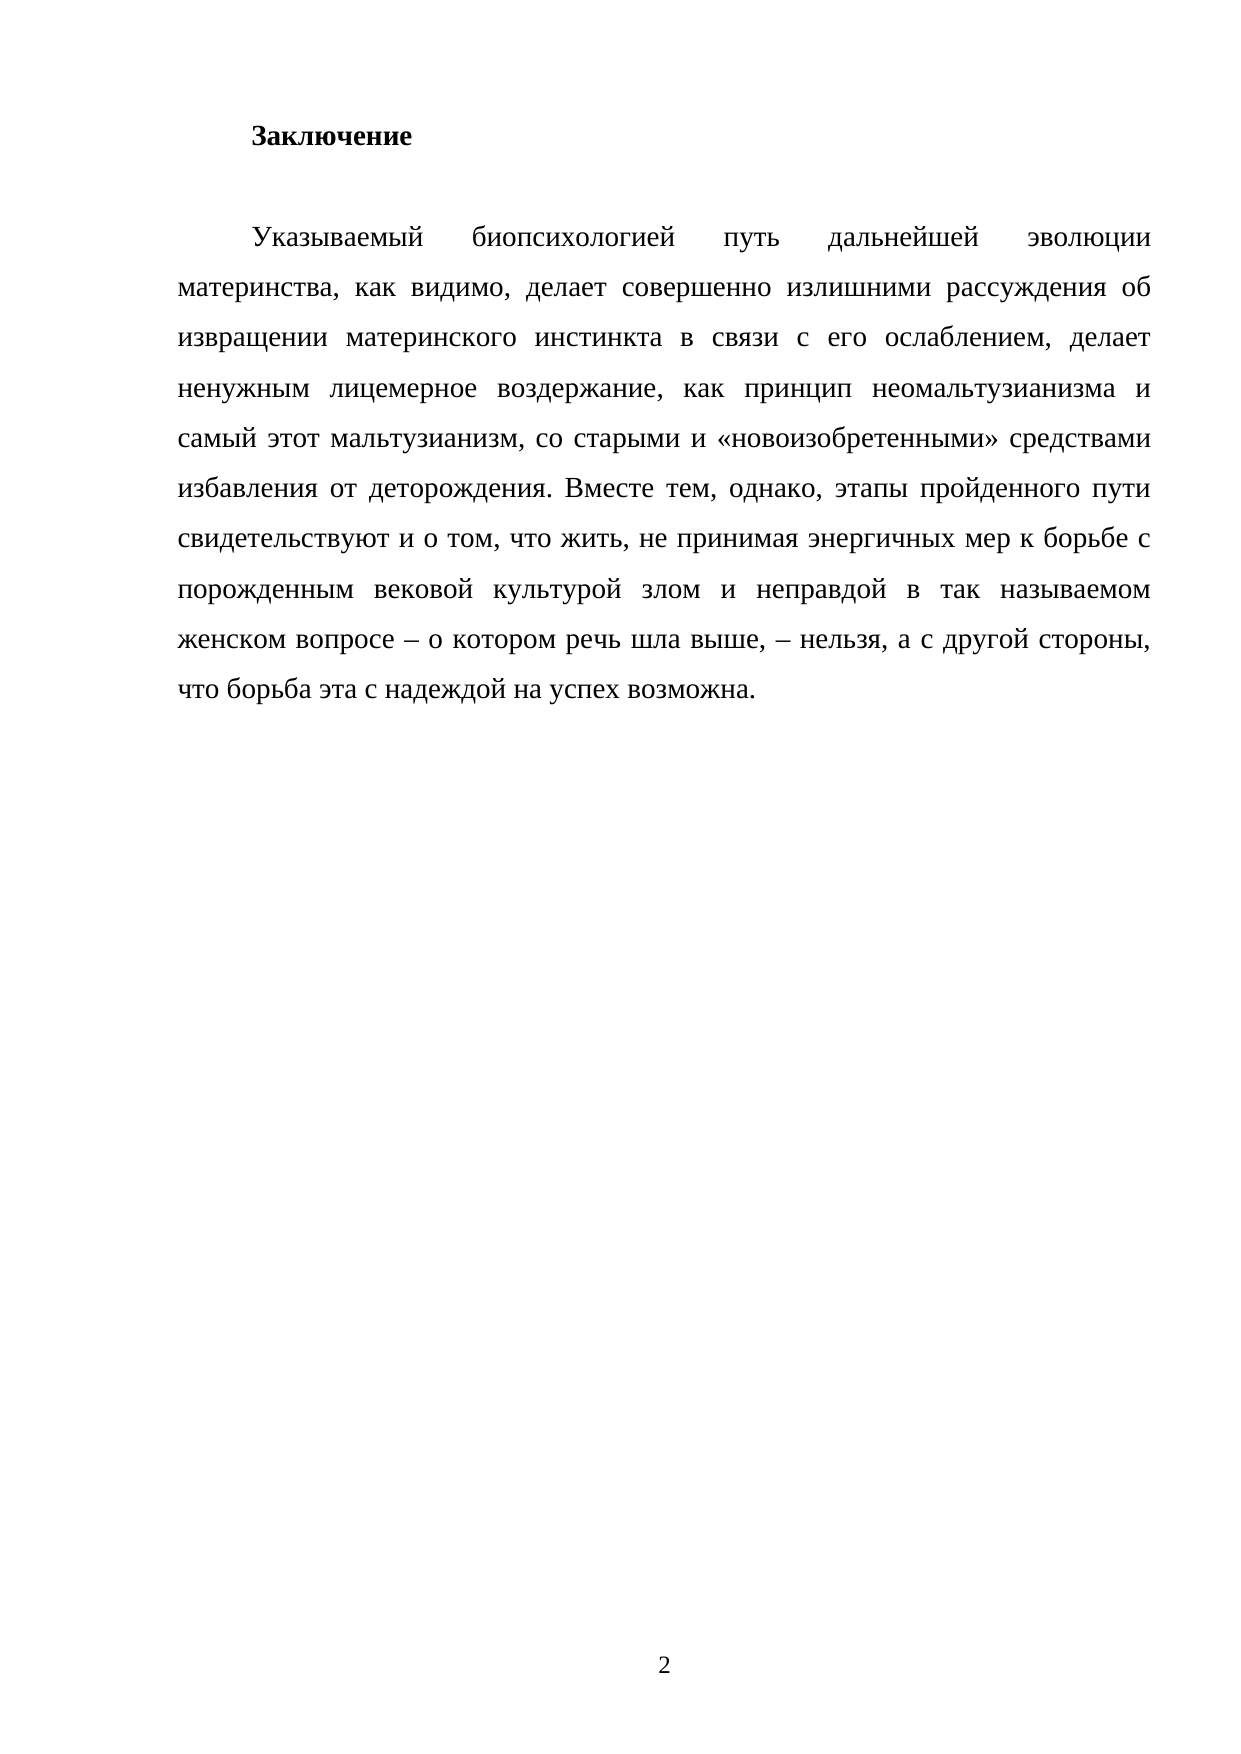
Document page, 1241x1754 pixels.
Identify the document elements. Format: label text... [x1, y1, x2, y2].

text Указываемый биопсихологией путь дальнейшей эволюции материнства, как видимо, делает совершенно излишними рассуждения об извращении материнского инстинкта в связи с его ослаблением, делает ненужным лицемерное воздержание, как принцип неомальтузианизма и самый этот мальтузианизм, со старыми и «новоизобретенными» средствами избавления от деторождения. Вместе тем, однако, этапы пройденного пути свидетельствуют и о том, что жить, не принимая энергичных мер к борьбе с порожденным вековой культурой злом и неправдой в так называемом женском вопросе – о котором речь шла выше, – нельзя, а с другой стороны, что борьба эта с надеждой на успех возможна. [177, 219, 1152, 705]
text Заключение [177, 118, 1152, 152]
